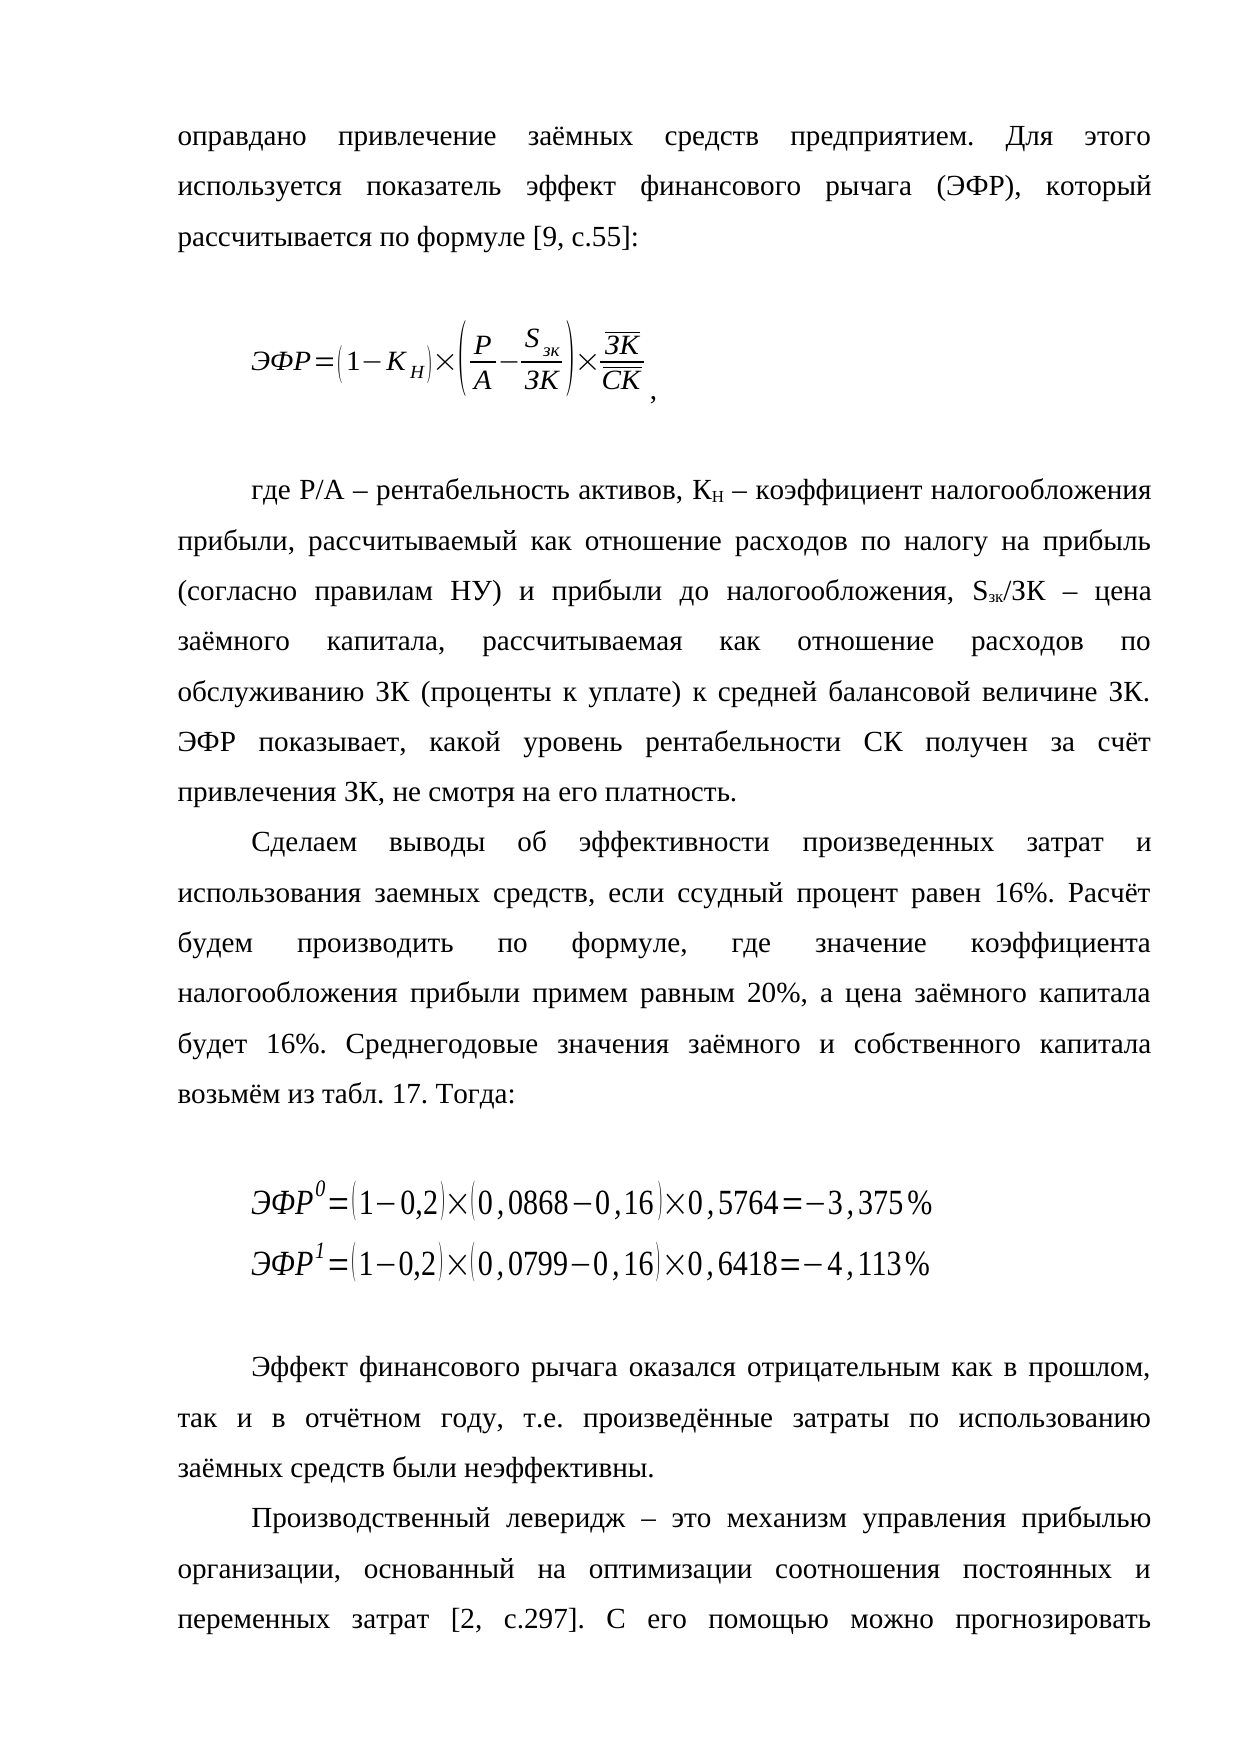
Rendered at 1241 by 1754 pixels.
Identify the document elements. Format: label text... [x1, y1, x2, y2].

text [177, 1501, 1152, 1635]
text Сделаем выводы об эффективности произведенных затрат и использования заемных средств, если ссудный процент равен 16%. Расчёт будем производить по формуле, где значение коэффициента налогообложения прибыли примем равным 20%, а цена заёмного капитала будет 16%. Среднегодовые значения заёмного и собственного капитала возьмём из табл. 17. Тогда: [177, 824, 1152, 1110]
text где Р/А – рентабельность активов, КН – коэффициент налогообложения прибыли, рассчитываемый как отношение расходов по налогу на прибыль (согласно правилам НУ) и прибыли до налогообложения, Sзк/ЗК – цена заёмного капитала, рассчитываемая как отношение расходов по обслуживанию ЗК (проценты к уплате) к средней балансовой величине ЗК. ЭФР показывает, какой уровень рентабельности СК получен за счёт привлечения ЗК, не смотря на его платность. [177, 472, 1152, 808]
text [177, 118, 1152, 252]
text Эффект финансового рычага оказался отрицательным как в прошлом, так и в отчётном году, т.е. произведённые затраты по использованию заёмных средств были неэффективны. [177, 1349, 1152, 1484]
text , [177, 319, 1152, 405]
